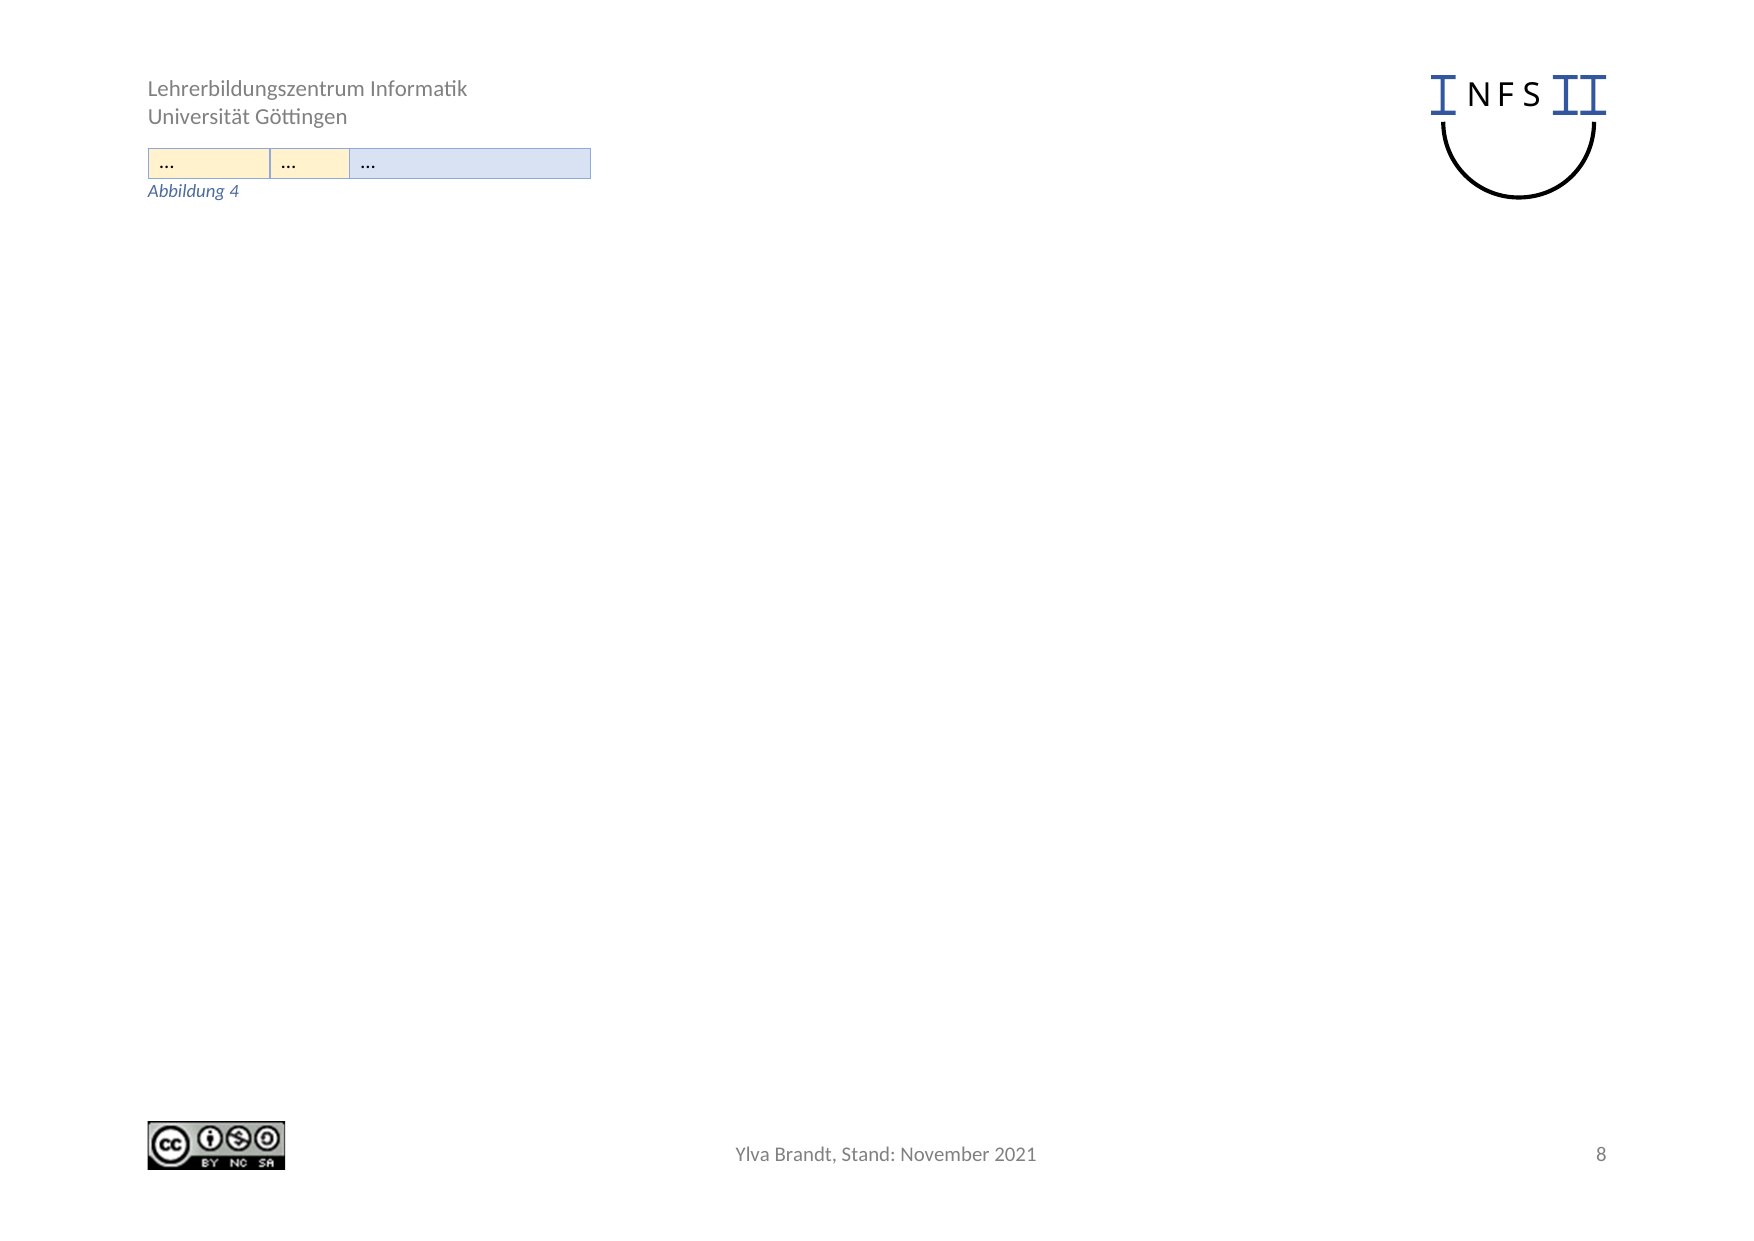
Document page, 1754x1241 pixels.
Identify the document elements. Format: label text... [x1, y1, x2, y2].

picture [147, 1121, 286, 1170]
table_cell … [350, 149, 590, 178]
table_cell … [271, 149, 349, 178]
table_cell … [149, 149, 269, 178]
